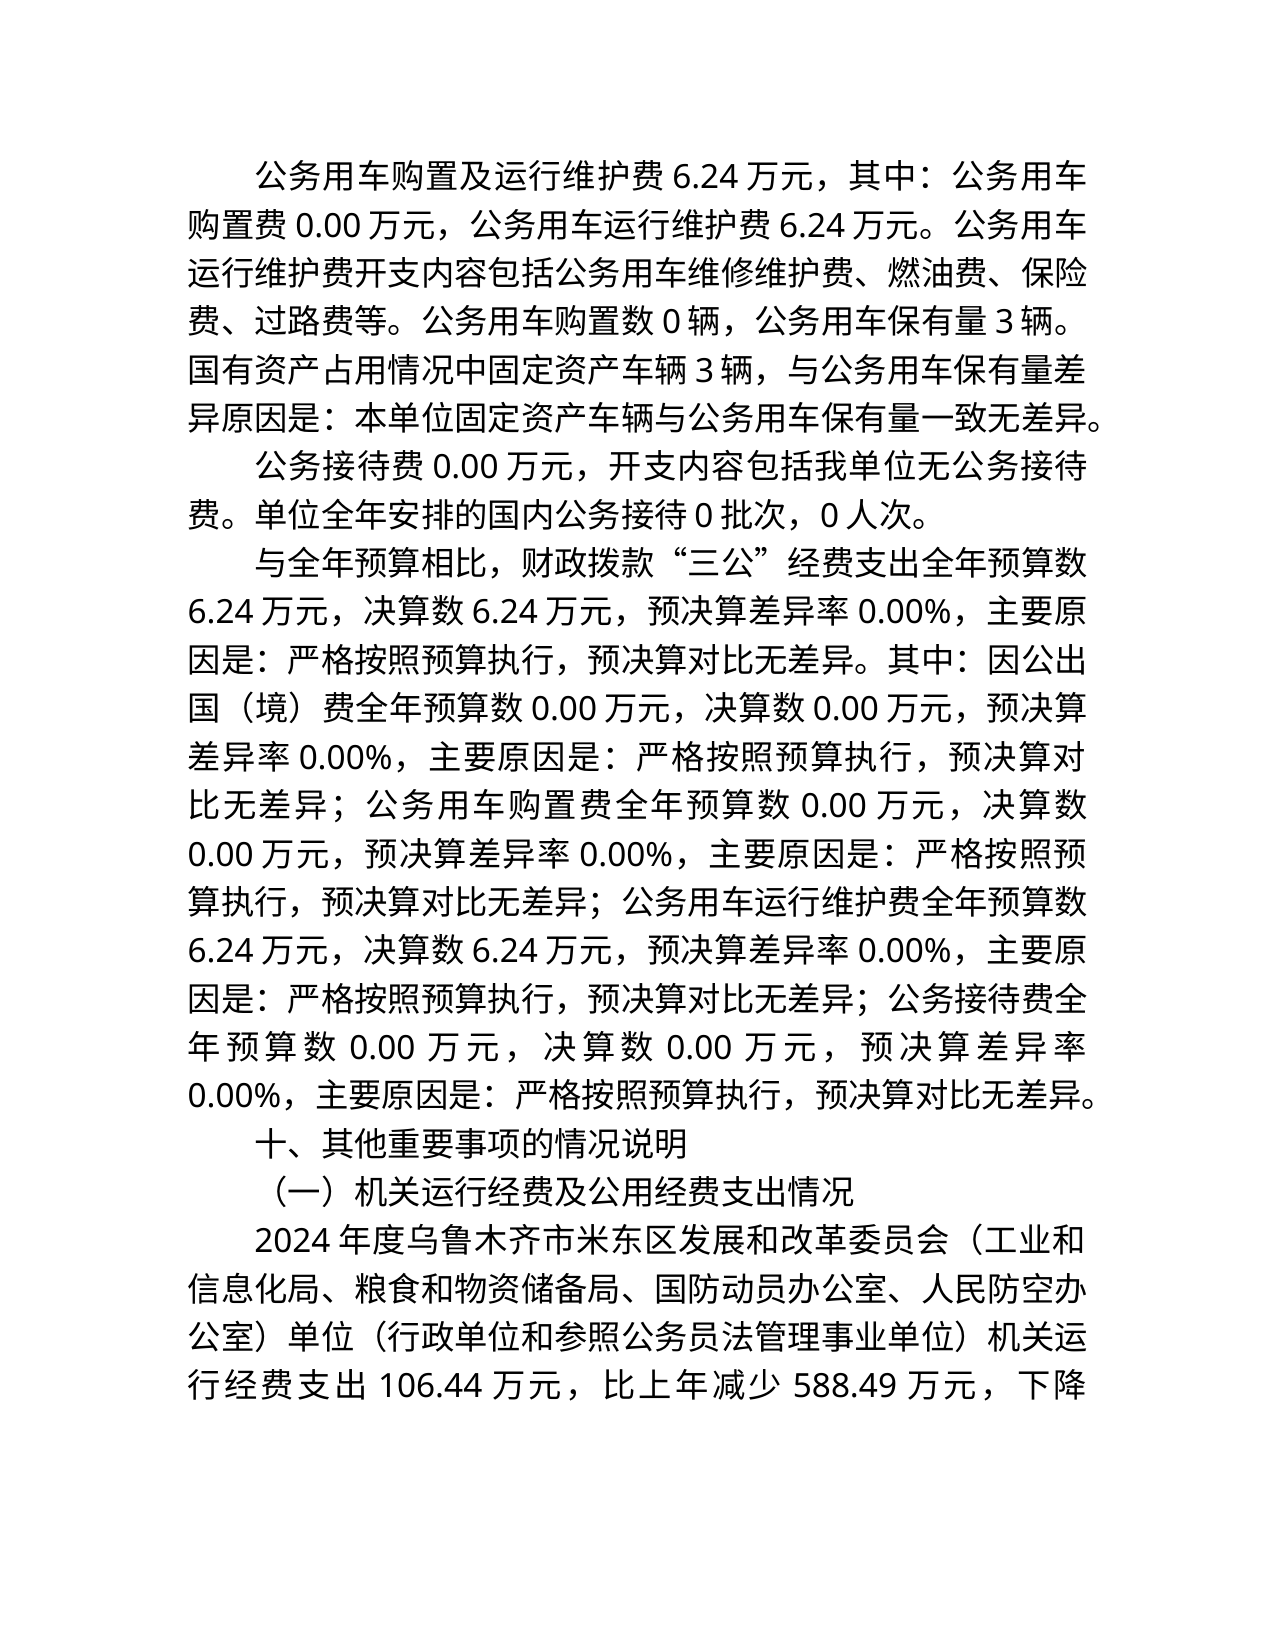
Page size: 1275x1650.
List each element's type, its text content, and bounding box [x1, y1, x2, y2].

text 公务用车购置及运行维护费6.24万元，其中：公务用车购置费0.00万元，公务用车运行维护费6.24万元。公务用车运行维护费开支内容包括公务用车维修维护费、燃油费、保险费、过路费等。公务用车购置数0辆，公务用车保有量3辆。国有资产占用情况中固定资产车辆3辆，与公务用车保有量差异原因是：本单位固定资产车辆与公务用车保有量一致无差异。 [187, 150, 1087, 440]
text （一）机关运行经费及公用经费支出情况 [187, 1166, 1087, 1214]
text 与全年预算相比，财政拨款“三公”经费支出全年预算数6.24万元，决算数6.24万元，预决算差异率0.00%，主要原因是：严格按照预算执行，预决算对比无差异。其中：因公出国（境）费全年预算数0.00万元，决算数0.00万元，预决算差异率0.00%，主要原因是：严格按照预算执行，预决算对比无差异；公务用车购置费全年预算数0.00万元，决算数0.00万元，预决算差异率0.00%，主要原因是：严格按照预算执行，预决算对比无差异；公务用车运行维护费全年预算数6.24万元，决算数6.24万元，预决算差异率0.00%，主要原因是：严格按照预算执行，预决算对比无差异；公务接待费全年预算数0.00万元，决算数0.00万元，预决算差异率0.00%，主要原因是：严格按照预算执行，预决算对比无差异。 [187, 537, 1087, 1117]
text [187, 1214, 1087, 1407]
text 公务接待费0.00万元，开支内容包括我单位无公务接待费。单位全年安排的国内公务接待0批次，0人次。 [187, 440, 1087, 537]
text 十、其他重要事项的情况说明 [187, 1117, 1087, 1166]
